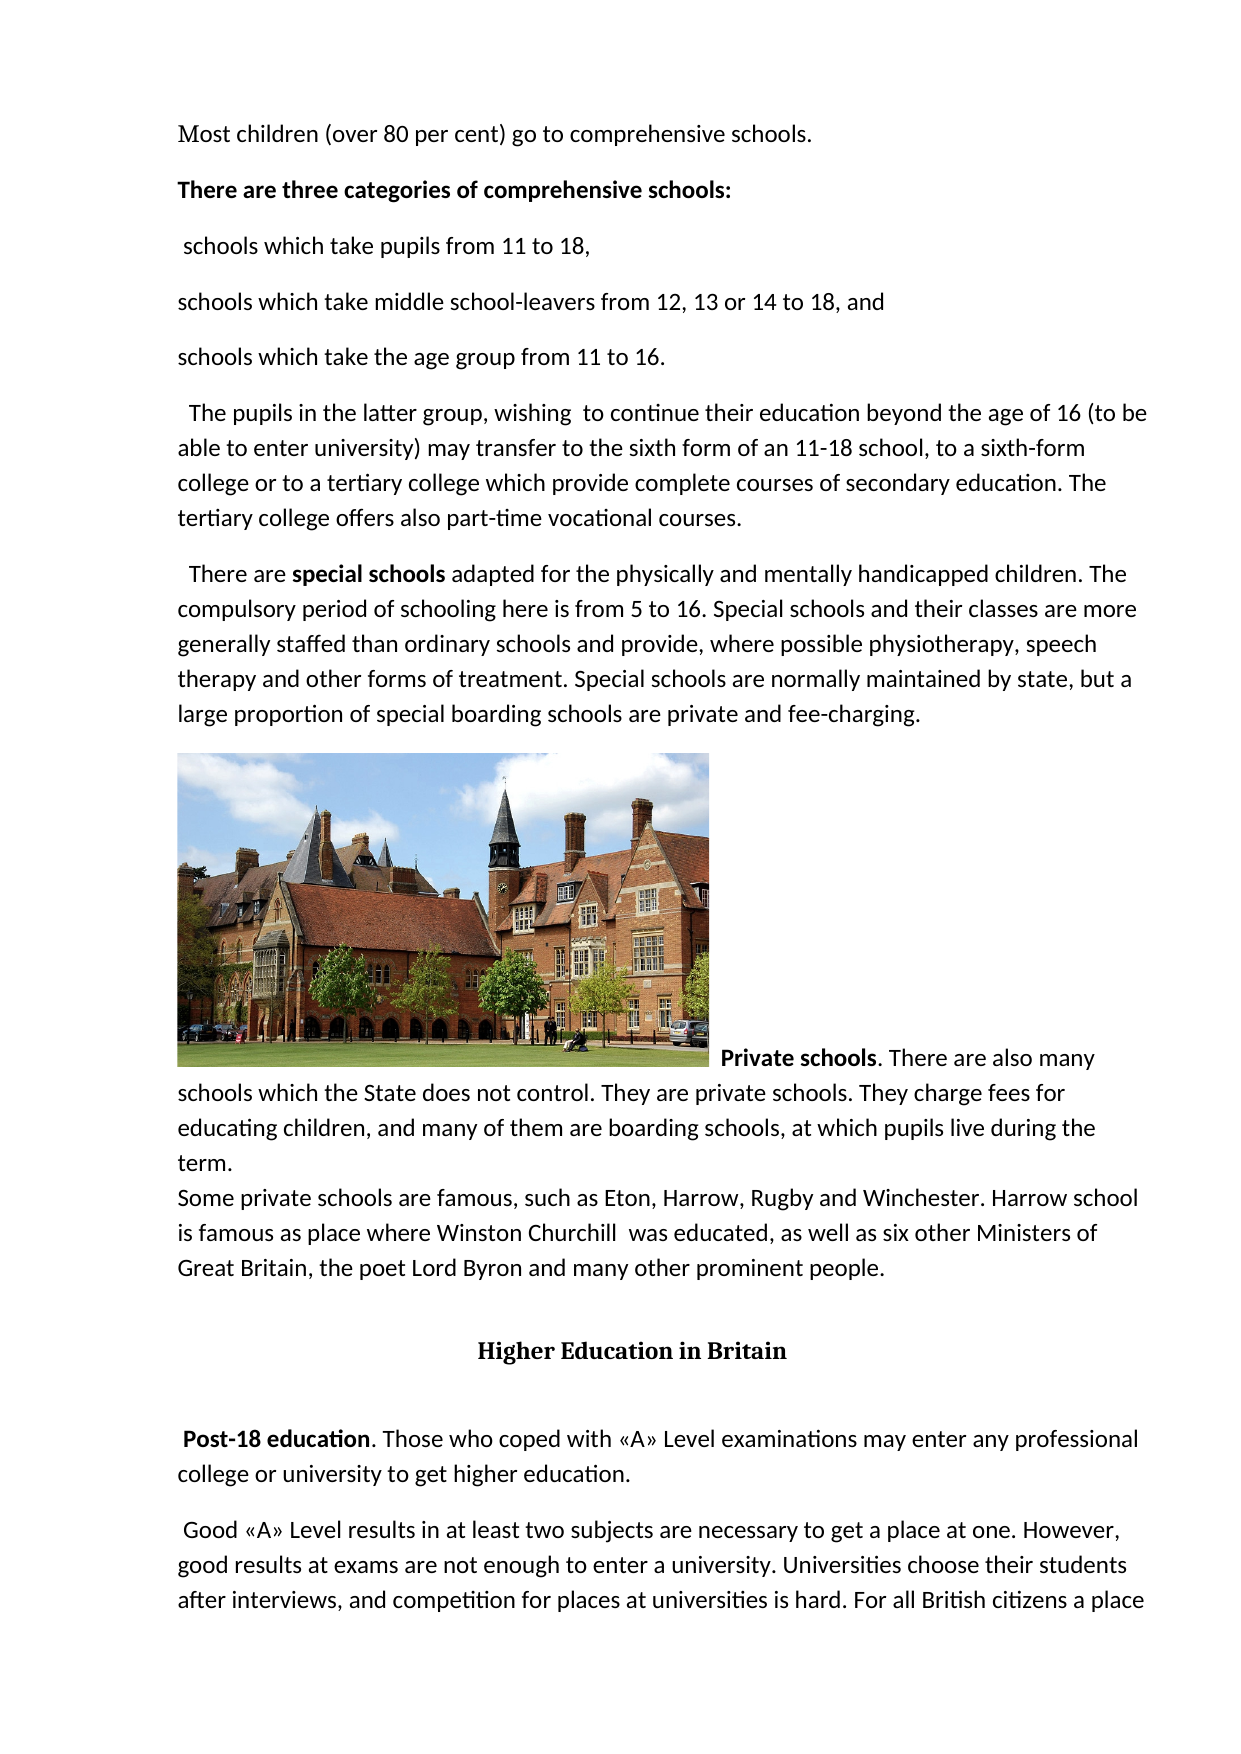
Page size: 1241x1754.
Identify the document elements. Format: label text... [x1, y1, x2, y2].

text There are special schools adapted for the physically and mentally handicapped children. The compulsory period of schooling here is from 5 to 16. Special schools and their classes are more generally staffed than ordinary schools and provide, where possible physiotherapy, speech therapy and other forms of treatment. Special schools are normally maintained by state, but a large proportion of special boarding schools are private and fee-charging. [177, 558, 1152, 729]
text schools which take middle school-leavers from 12, 13 or 14 to 18, and [177, 286, 1152, 316]
text Post-18 education. Those who coped with «A» Level examinations may enter any professional college or university to get higher education. [177, 1424, 1152, 1489]
text There are three categories of comprehensive schools: [177, 174, 1152, 204]
subtitle Higher Education in Britain [177, 1337, 1152, 1366]
text Most children (over 80 per cent) go to comprehensive schools. [177, 118, 1152, 149]
text schools which take the age group from 11 to 16. [177, 341, 1152, 372]
text schools which take pupils from 11 to 18, [177, 230, 1152, 260]
picture [177, 753, 710, 1067]
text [177, 1514, 1152, 1615]
text The pupils in the latter group, wishing to continue their education beyond the age of 16 (to be able to enter university) may transfer to the sixth form of an 11-18 school, to a sixth-form college or to a tertiary college which provide complete courses of secondary education. The tertiary college offers also part-time vocational courses. [177, 397, 1152, 533]
